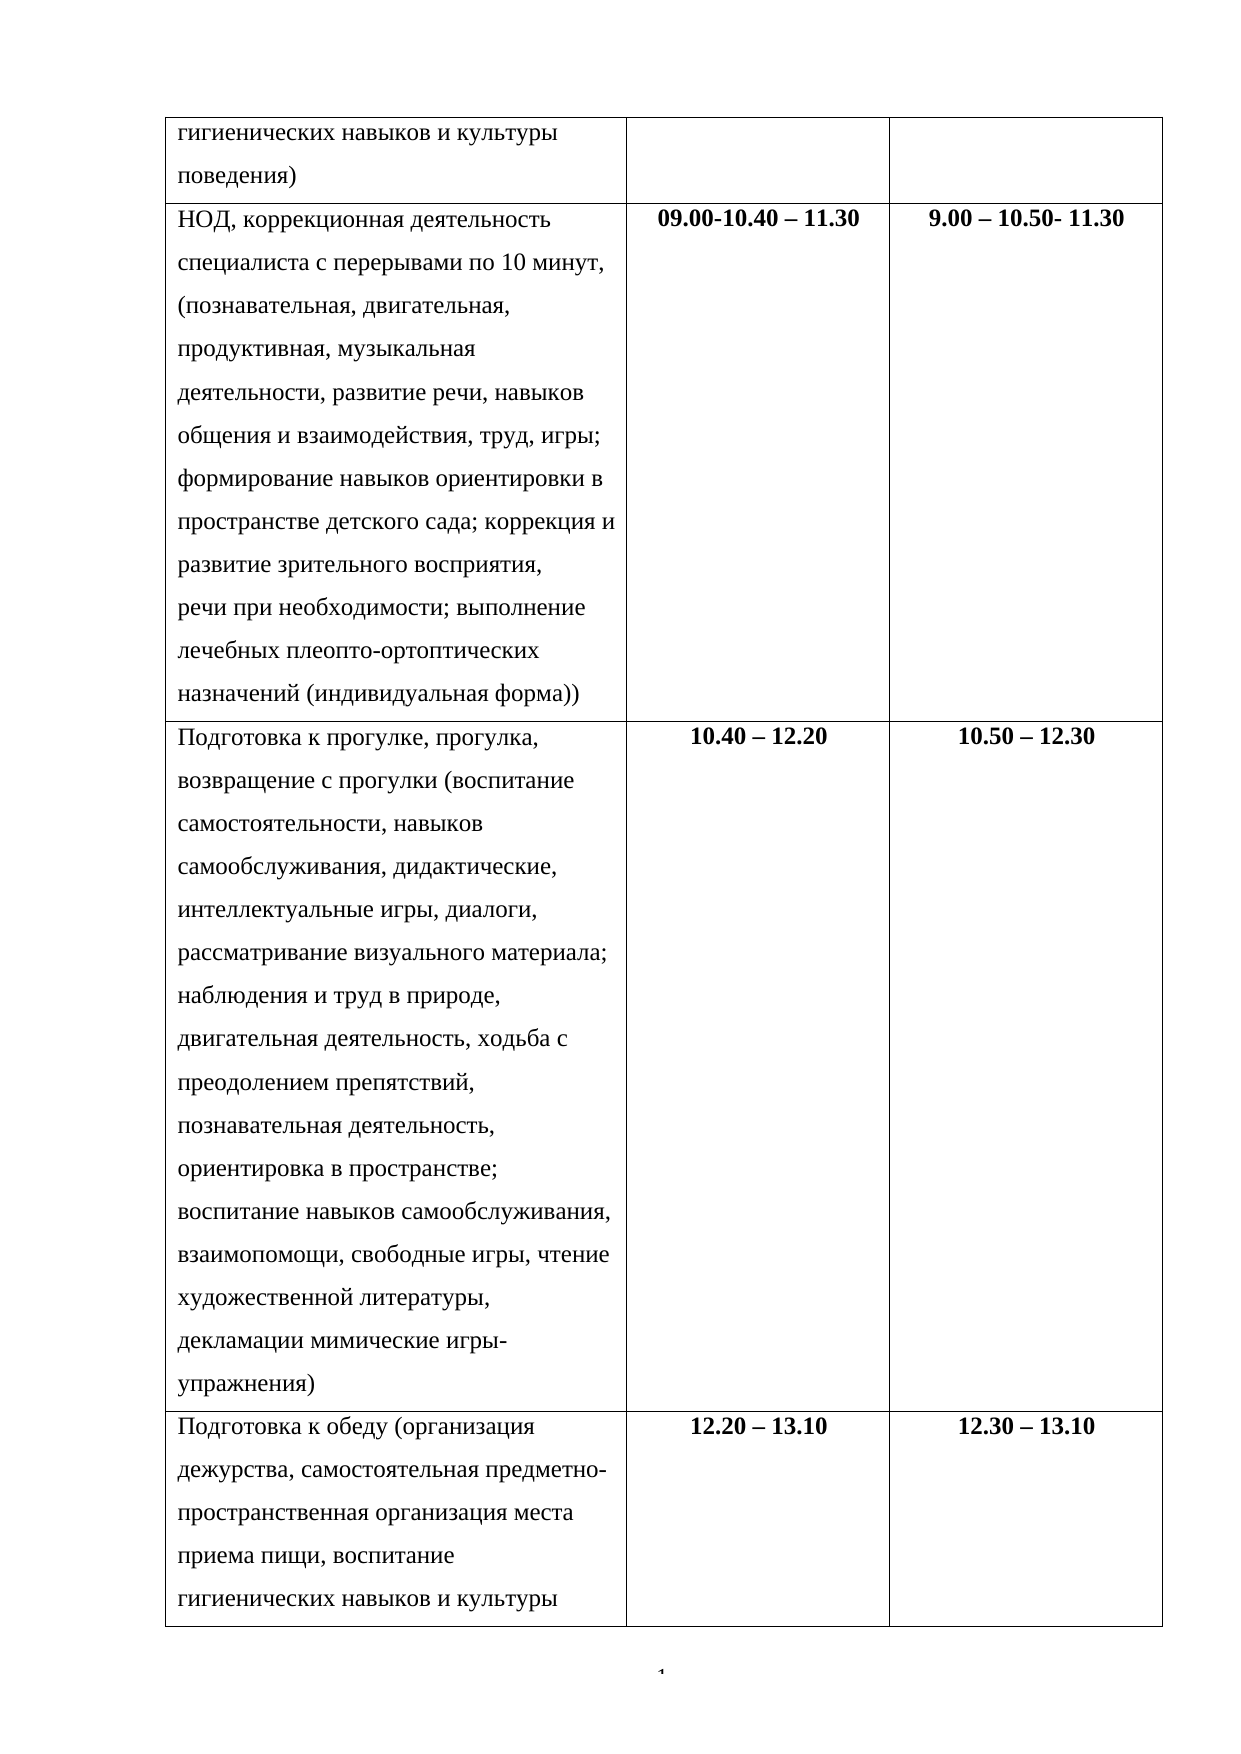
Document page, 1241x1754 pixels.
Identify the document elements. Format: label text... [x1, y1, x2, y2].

table_header [627, 118, 889, 203]
table_header гигиенических навыков и культуры поведения) [166, 118, 626, 203]
table_cell Подготовка к обеду (организация дежурства, самостоятельная предметно- пространственная организация места приема пищи, воспитание гигиенических навыков и культуры [166, 1412, 626, 1626]
table_cell 12.30 – 13.10 [890, 1412, 1162, 1626]
table_cell 12.20 – 13.10 [627, 1412, 889, 1626]
table_cell 09.00-10.40 – 11.30 [627, 204, 889, 721]
table_cell Подготовка к прогулке, прогулка, возвращение с прогулки (воспитание самостоятельности, навыков самообслуживания, дидактические, интеллектуальные игры, диалоги, рассматривание визуального материала; наблюдения и труд в природе, двигательная деятельность, ходьба с преодолением препятствий, познавательная деятельность, ориентировка в пространстве; воспитание навыков самообслуживания, взаимопомощи, свободные игры, чтение художественной литературы, декламации мимические игры- упражнения) [166, 722, 626, 1411]
table_cell 10.50 – 12.30 [890, 722, 1162, 1411]
table_header [890, 118, 1162, 203]
table_cell 9.00 – 10.50- 11.30 [890, 204, 1162, 721]
table_cell 10.40 – 12.20 [627, 722, 889, 1411]
table_cell НОД, коррекционная деятельность специалиста с перерывами по 10 минут, (познавательная, двигательная, продуктивная, музыкальная деятельности, развитие речи, навыков общения и взаимодействия, труд, игры; формирование навыков ориентировки в пространстве детского сада; коррекция и развитие зрительного восприятия, речи при необходимости; выполнение лечебных плеопто-ортоптических назначений (индивидуальная форма)) [166, 204, 626, 721]
